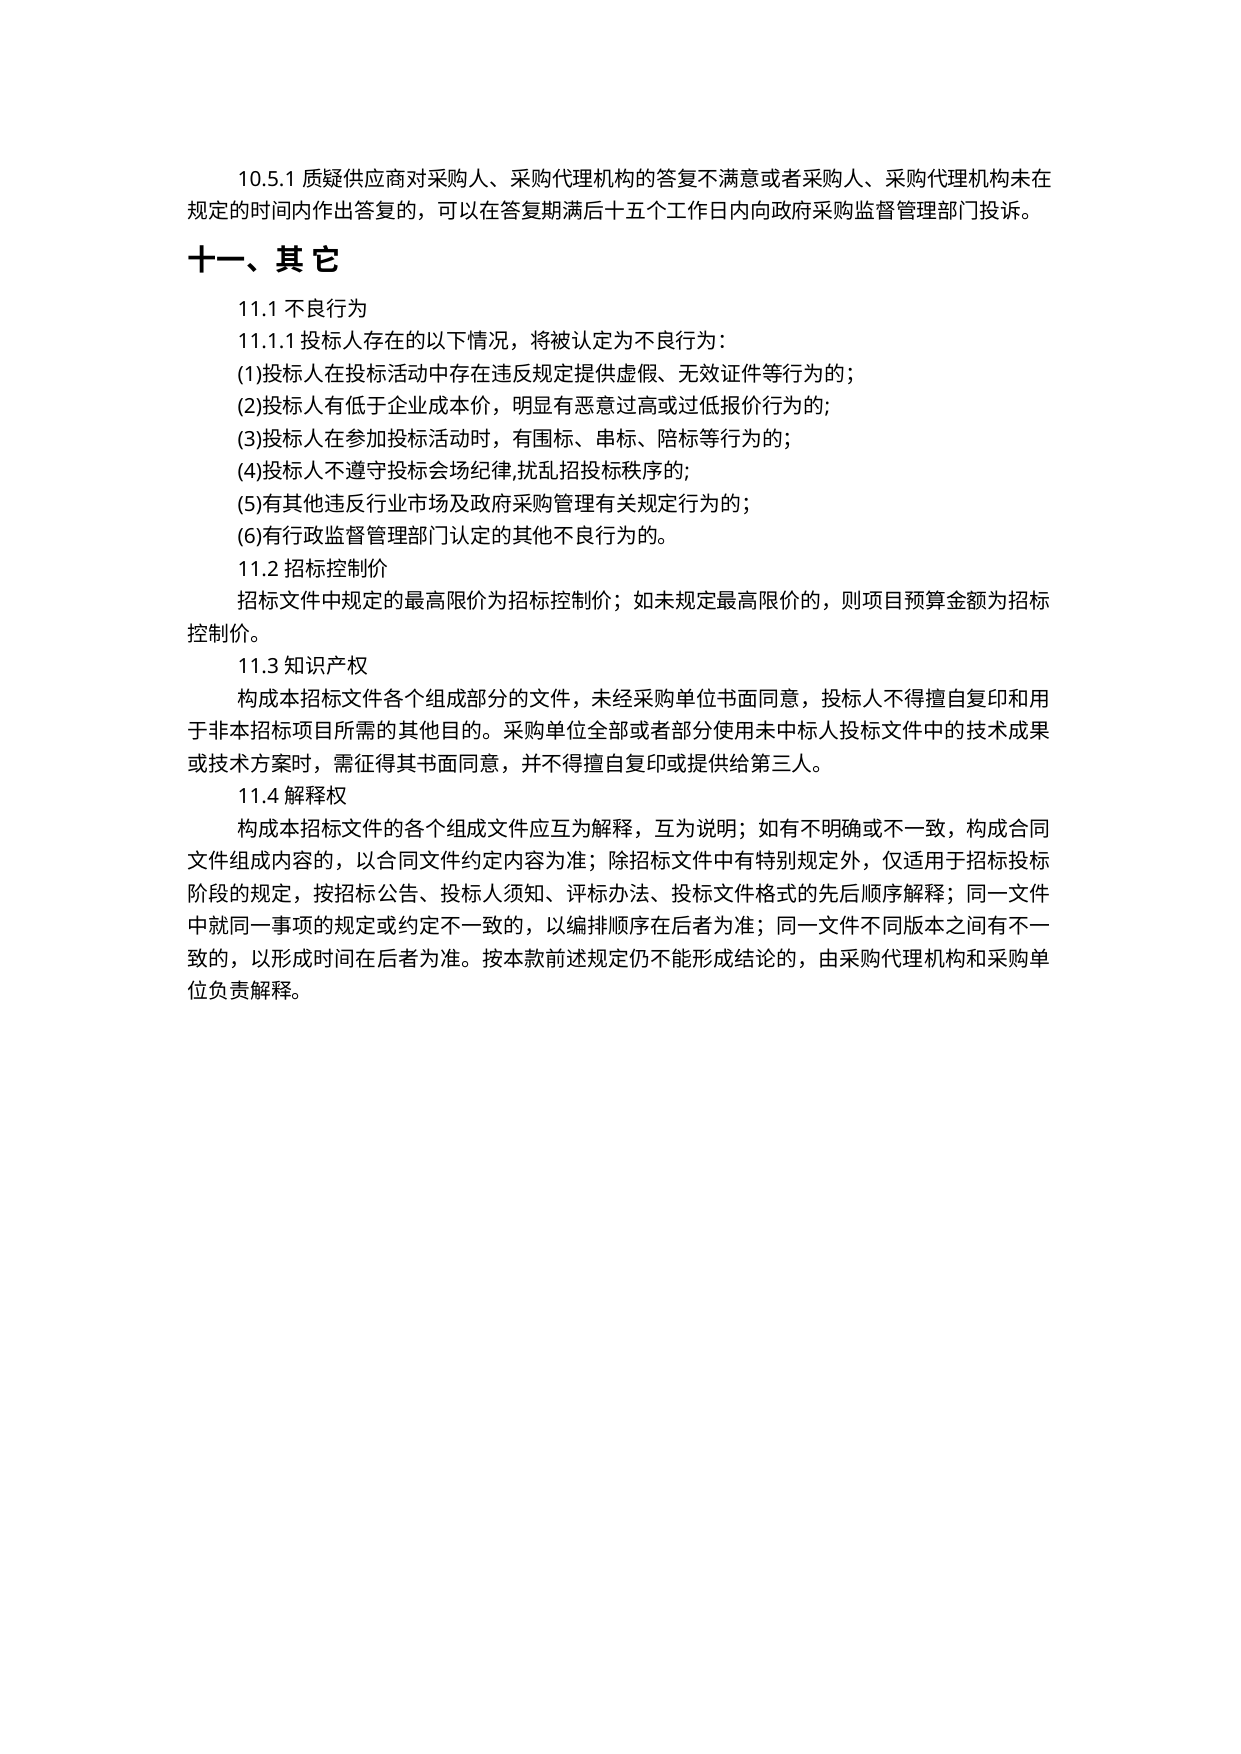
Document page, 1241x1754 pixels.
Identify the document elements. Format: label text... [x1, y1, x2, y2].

text 十一、其 它 [187, 227, 1053, 292]
text 招标文件中规定的最高限价为招标控制价；如未规定最高限价的，则项目预算金额为招标控制价。 [187, 584, 1053, 649]
text (2)投标人有低于企业成本价，明显有恶意过高或过低报价行为的; [187, 389, 1053, 422]
text (3)投标人在参加投标活动时，有围标、串标、陪标等行为的； [187, 422, 1053, 454]
text (1)投标人在投标活动中存在违反规定提供虚假、无效证件等行为的； [187, 357, 1053, 389]
text 11.1.1投标人存在的以下情况，将被认定为不良行为： [187, 324, 1053, 357]
text (4)投标人不遵守投标会场纪律,扰乱招投标秩序的; [187, 454, 1053, 487]
text 11.1 不良行为 [187, 292, 1053, 324]
text 构成本招标文件各个组成部分的文件，未经采购单位书面同意，投标人不得擅自复印和用于非本招标项目所需的其他目的。采购单位全部或者部分使用未中标人投标文件中的技术成果或技术方案时，需征得其书面同意，并不得擅自复印或提供给第三人。 [187, 682, 1053, 779]
text 11.4 解释权 [187, 779, 1053, 812]
text (5)有其他违反行业市场及政府采购管理有关规定行为的； [187, 487, 1053, 519]
text (6)有行政监督管理部门认定的其他不良行为的。 [187, 519, 1053, 552]
text 10.5.1 质疑供应商对采购人、采购代理机构的答复不满意或者采购人、采购代理机构未在规定的时间内作出答复的，可以在答复期满后十五个工作日内向政府采购监督管理部门投诉。 [187, 162, 1053, 227]
text 构成本招标文件的各个组成文件应互为解释，互为说明；如有不明确或不一致，构成合同文件组成内容的，以合同文件约定内容为准；除招标文件中有特别规定外，仅适用于招标投标阶段的规定，按招标公告、投标人须知、评标办法、投标文件格式的先后顺序解释；同一文件中就同一事项的规定或约定不一致的，以编排顺序在后者为准；同一文件不同版本之间有不一致的，以形成时间在后者为准。按本款前述规定仍不能形成结论的，由采购代理机构和采购单位负责解释。 [187, 812, 1053, 1007]
text 11.2 招标控制价 [187, 552, 1053, 584]
text 11.3 知识产权 [187, 649, 1053, 682]
